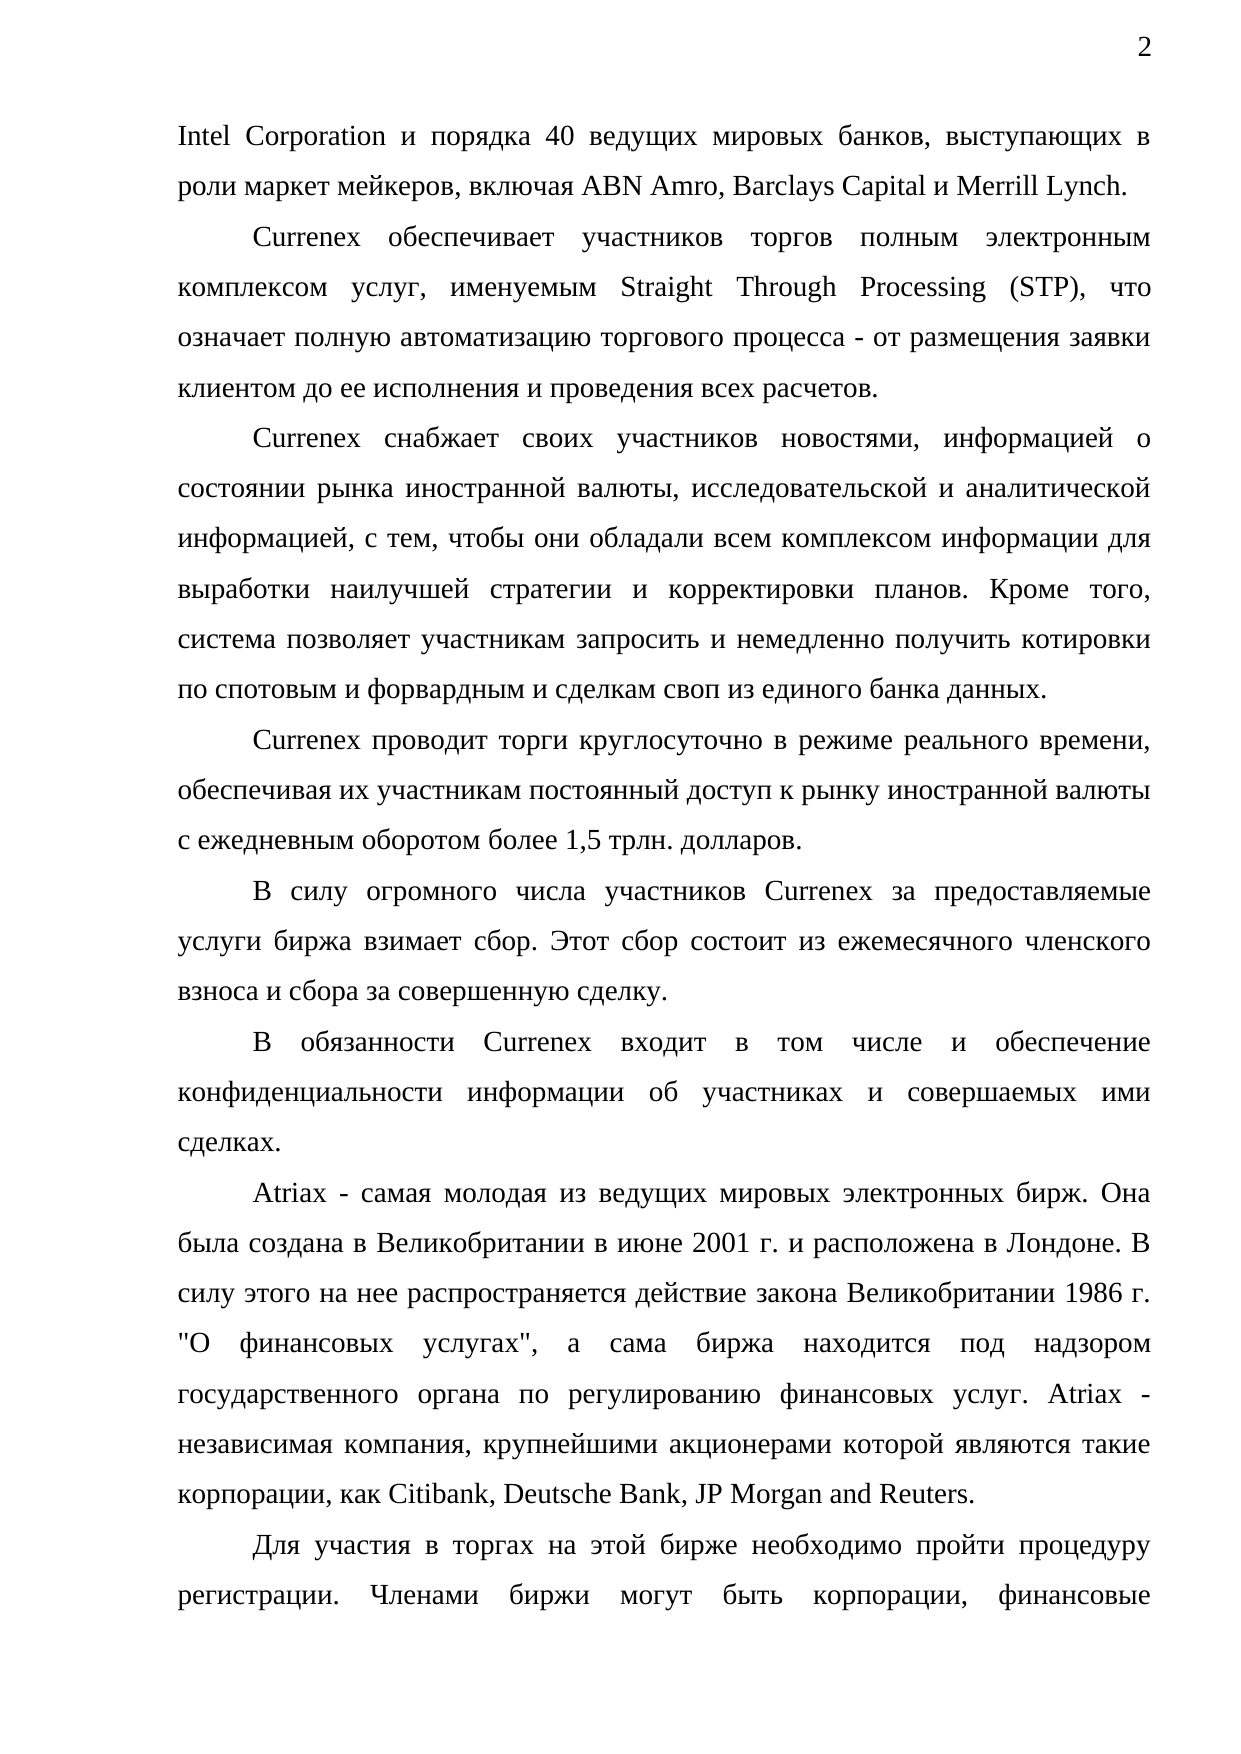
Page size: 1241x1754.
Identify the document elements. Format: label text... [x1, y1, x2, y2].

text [177, 118, 1152, 202]
text Currenex обеспечивает участников торгов полным электронным комплексом услуг, именуемым Straight Through Processing (STP), что означает полную автоматизацию торгового процесса - от размещения заявки клиентом до ее исполнения и проведения всех расчетов. [177, 219, 1152, 403]
text В силу огромного числа участников Currenex за предоставляемые услуги биржа взимает сбор. Этот сбор состоит из ежемесячного членского взноса и сбора за совершенную сделку. [177, 873, 1152, 1007]
text Atriax - самая молодая из ведущих мировых электронных бирж. Она была создана в Великобритании в июне 2001 г. и расположена в Лондоне. В силу этого на нее распространяется действие закона Великобритании 1986 г. "О финансовых услугах", а сама биржа находится под надзором государственного органа по регулированию финансовых услуг. Atriax - независимая компания, крупнейшими акционерами которой являются такие корпорации, как Citibank, Deutsche Bank, JP Morgan and Reuters. [177, 1175, 1152, 1510]
text Currenex снабжает своих участников новостями, информацией о состоянии рынка иностранной валюты, исследовательской и аналитической информацией, с тем, чтобы они обладали всем комплексом информации для выработки наилучшей стратегии и корректировки планов. Кроме того, система позволяет участникам запросить и немедленно получить котировки по спотовым и форвардным и сделкам своп из единого банка данных. [177, 420, 1152, 705]
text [177, 1527, 1152, 1611]
text В обязанности Currenex входит в том числе и обеспечение конфиденциальности информации об участниках и совершаемых ими сделках. [177, 1024, 1152, 1158]
text Currenex проводит торги круглосуточно в режиме реального времени, обеспечивая их участникам постоянный доступ к рынку иностранной валюты с ежедневным оборотом более 1,5 трлн. долларов. [177, 722, 1152, 856]
